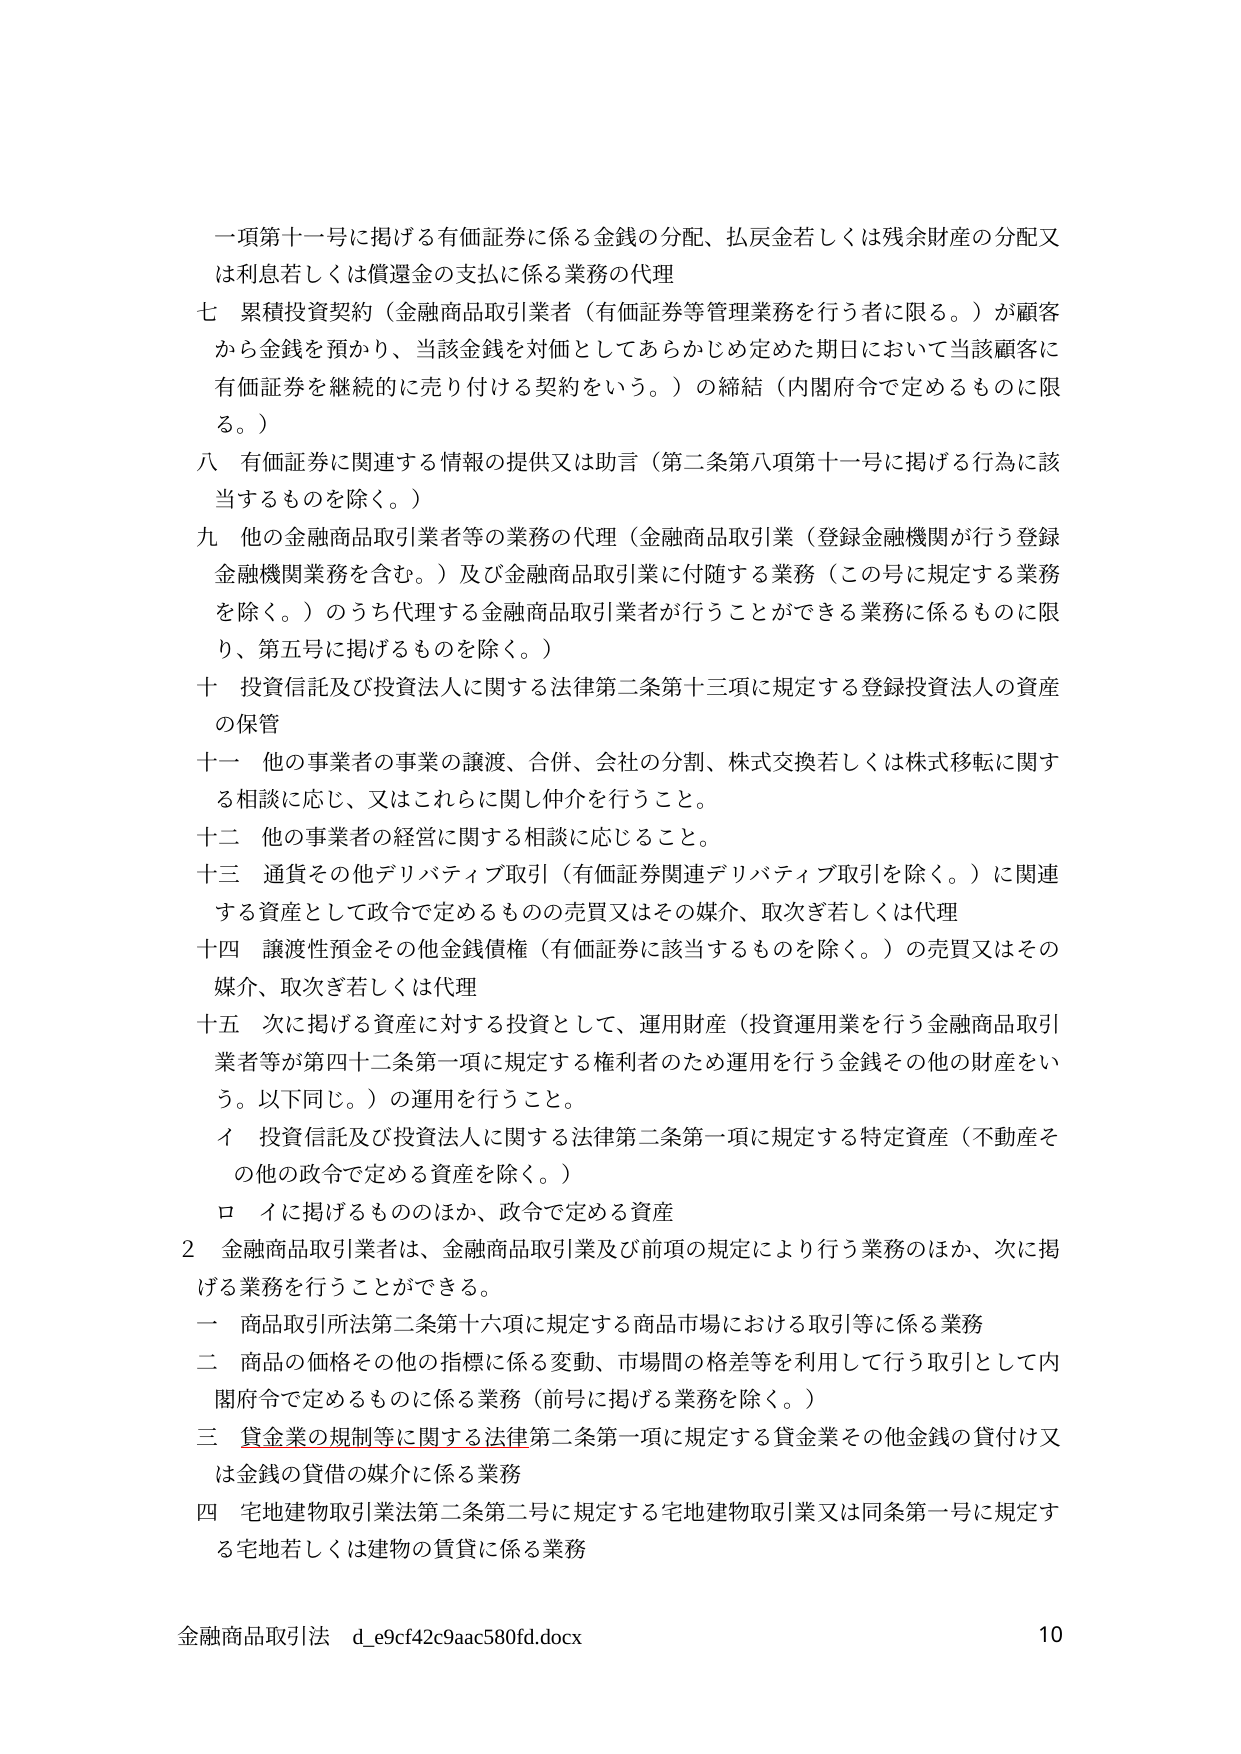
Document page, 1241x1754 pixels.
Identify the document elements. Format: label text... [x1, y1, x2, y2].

text 十四 譲渡性預金その他金銭債権（有価証券に該当するものを除く。）の売買又はその媒介、取次ぎ若しくは代理 [196, 929, 1063, 1004]
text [196, 217, 1063, 292]
text 十一 他の事業者の事業の譲渡、合併、会社の分割、株式交換若しくは株式移転に関する相談に応じ、又はこれらに関し仲介を行うこと。 [196, 742, 1063, 817]
text ロ イに掲げるもののほか、政令で定める資産 [215, 1192, 1063, 1229]
text 十 投資信託及び投資法人に関する法律第二条第十三項に規定する登録投資法人の資産の保管 [196, 667, 1063, 742]
text 九 他の金融商品取引業者等の業務の代理（金融商品取引業（登録金融機関が行う登録金融機関業務を含む。）及び金融商品取引業に付随する業務（この号に規定する業務を除く。）のうち代理する金融商品取引業者が行うことができる業務に係るものに限り、第五号に掲げるものを除く。） [196, 517, 1063, 667]
text 十二 他の事業者の経営に関する相談に応じること。 [196, 817, 1063, 854]
text ２ 金融商品取引業者は、金融商品取引業及び前項の規定により行う業務のほか、次に掲げる業務を行うことができる。 [177, 1229, 1063, 1304]
text 二 商品の価格その他の指標に係る変動、市場間の格差等を利用して行う取引として内閣府令で定めるものに係る業務（前号に掲げる業務を除く。） [196, 1342, 1063, 1417]
text 一 商品取引所法第二条第十六項に規定する商品市場における取引等に係る業務 [196, 1304, 1063, 1342]
text イ 投資信託及び投資法人に関する法律第二条第一項に規定する特定資産（不動産その他の政令で定める資産を除く。） [215, 1117, 1063, 1192]
text 八 有価証券に関連する情報の提供又は助言（第二条第八項第十一号に掲げる行為に該当するものを除く。） [196, 442, 1063, 517]
text 四 宅地建物取引業法第二条第二号に規定する宅地建物取引業又は同条第一号に規定する宅地若しくは建物の賃貸に係る業務 [196, 1492, 1063, 1567]
text 十三 通貨その他デリバティブ取引（有価証券関連デリバティブ取引を除く。）に関連する資産として政令で定めるものの売買又はその媒介、取次ぎ若しくは代理 [196, 854, 1063, 929]
text 七 累積投資契約（金融商品取引業者（有価証券等管理業務を行う者に限る。）が顧客から金銭を預かり、当該金銭を対価としてあらかじめ定めた期日において当該顧客に有価証券を継続的に売り付ける契約をいう。）の締結（内閣府令で定めるものに限る。） [196, 292, 1063, 442]
text 十五 次に掲げる資産に対する投資として、運用財産（投資運用業を行う金融商品取引業者等が第四十二条第一項に規定する権利者のため運用を行う金銭その他の財産をいう。以下同じ。）の運用を行うこと。 [196, 1004, 1063, 1117]
text 三 貸金業の規制等に関する法律第二条第一項に規定する貸金業その他金銭の貸付け又は金銭の貸借の媒介に係る業務 [196, 1417, 1063, 1492]
